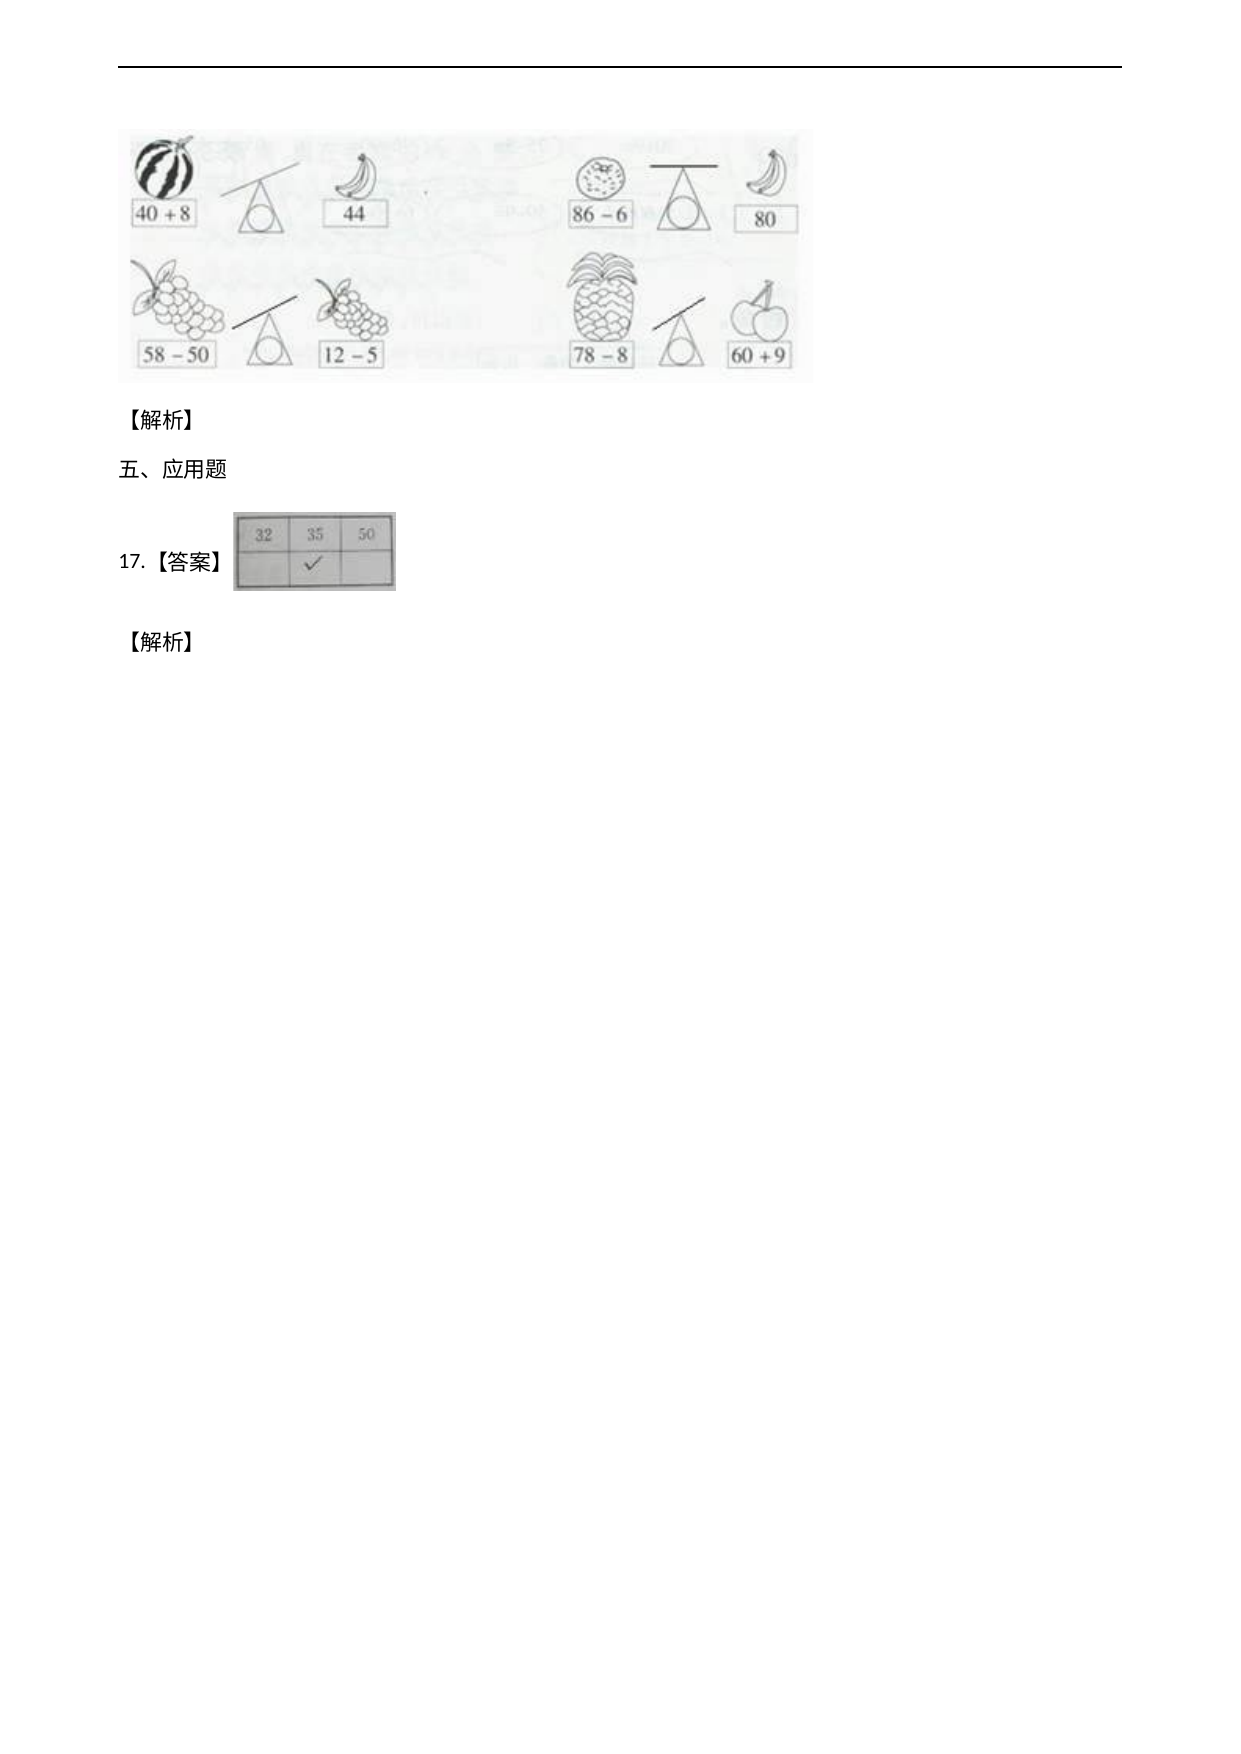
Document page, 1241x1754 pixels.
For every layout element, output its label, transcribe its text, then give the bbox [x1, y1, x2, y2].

text 五、应用题 [118, 451, 1122, 484]
picture [233, 512, 396, 591]
text 17.【答案】 [118, 512, 1122, 609]
picture [118, 129, 814, 383]
text 【解析】 [118, 403, 1122, 435]
text 【解析】 [118, 625, 1122, 658]
